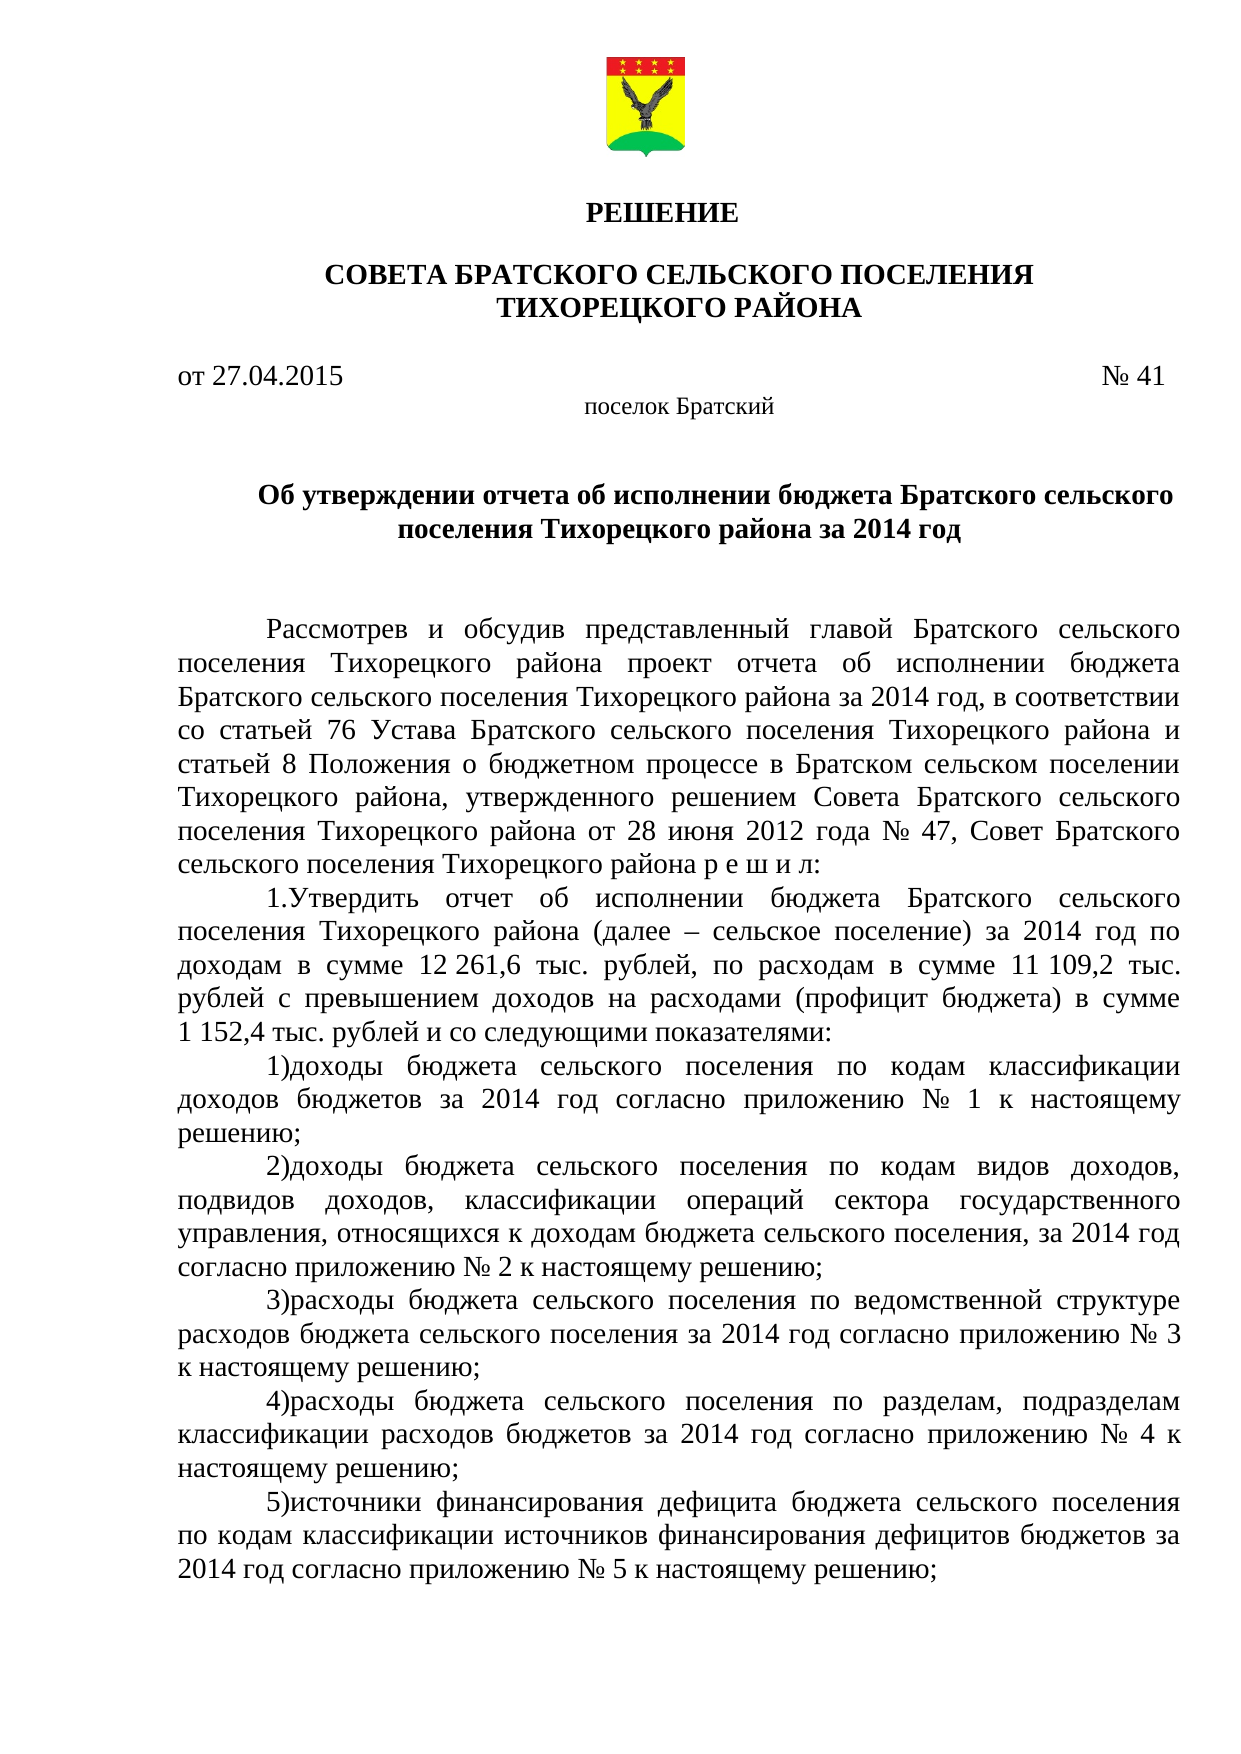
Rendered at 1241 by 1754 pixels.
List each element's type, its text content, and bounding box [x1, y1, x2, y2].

text Об утверждении отчета об исполнении бюджета Братского сельского поселения Тихорецкого района за 2014 год [177, 477, 1181, 544]
title ТИХОРЕЦКОГО РАЙОНА [177, 291, 1181, 324]
text 5)источники финансирования дефицита бюджета сельского поселения по кодам классификации источников финансирования дефицитов бюджетов за 2014 год согласно приложению № 5 к настоящему решению; [177, 1484, 1181, 1584]
text Рассмотрев и обсудив представленный главой Братского сельского поселения Тихорецкого района проект отчета об исполнении бюджета Братского сельского поселения Тихорецкого района за 2014 год, в соответствии со статьей 76 Устава Братского сельского поселения Тихорецкого района и статьей 8 Положения о бюджетном процессе в Братском сельском поселении Тихорецкого района, утвержденного решением Совета Братского сельского поселения Тихорецкого района от 28 июня 2012 года № 47, Совет Братского сельского поселения Тихорецкого района р е ш и л: [177, 612, 1181, 880]
text 1)доходы бюджета сельского поселения по кодам классификации доходов бюджетов за 2014 год согласно приложению № 1 к настоящему решению; [177, 1048, 1181, 1148]
text поселок Братский [177, 391, 1181, 420]
title СОВЕТА БРАТСКОГО СЕЛЬСКОГО ПОСЕЛЕНИЯ [177, 257, 1181, 291]
text 3)расходы бюджета сельского поселения по ведомственной структуре расходов бюджета сельского поселения за 2014 год согласно приложению № 3 к настоящему решению; [177, 1282, 1181, 1383]
text 4)расходы бюджета сельского поселения по разделам, подразделам классификации расходов бюджетов за 2014 год согласно приложению № 4 к настоящему решению; [177, 1383, 1181, 1484]
title РЕШЕНИЕ [177, 195, 1181, 228]
text 2)доходы бюджета сельского поселения по кодам видов доходов, подвидов доходов, классификации операций сектора государственного управления, относящихся к доходам бюджета сельского поселения, за 2014 год согласно приложению № 2 к настоящему решению; [177, 1148, 1181, 1282]
text от 27.04.2015 № 41 [177, 358, 1181, 391]
text 1.Утвердить отчет об исполнении бюджета Братского сельского поселения Тихорецкого района (далее – сельское поселение) за 2014 год по доходам в сумме 12 261,6 тыс. рублей, по расходам в сумме 11 109,2 тыс. рублей с превышением доходов на расходами (профицит бюджета) в сумме 1 152,4 тыс. рублей и со следующими показателями: [177, 880, 1181, 1048]
picture [606, 57, 685, 155]
